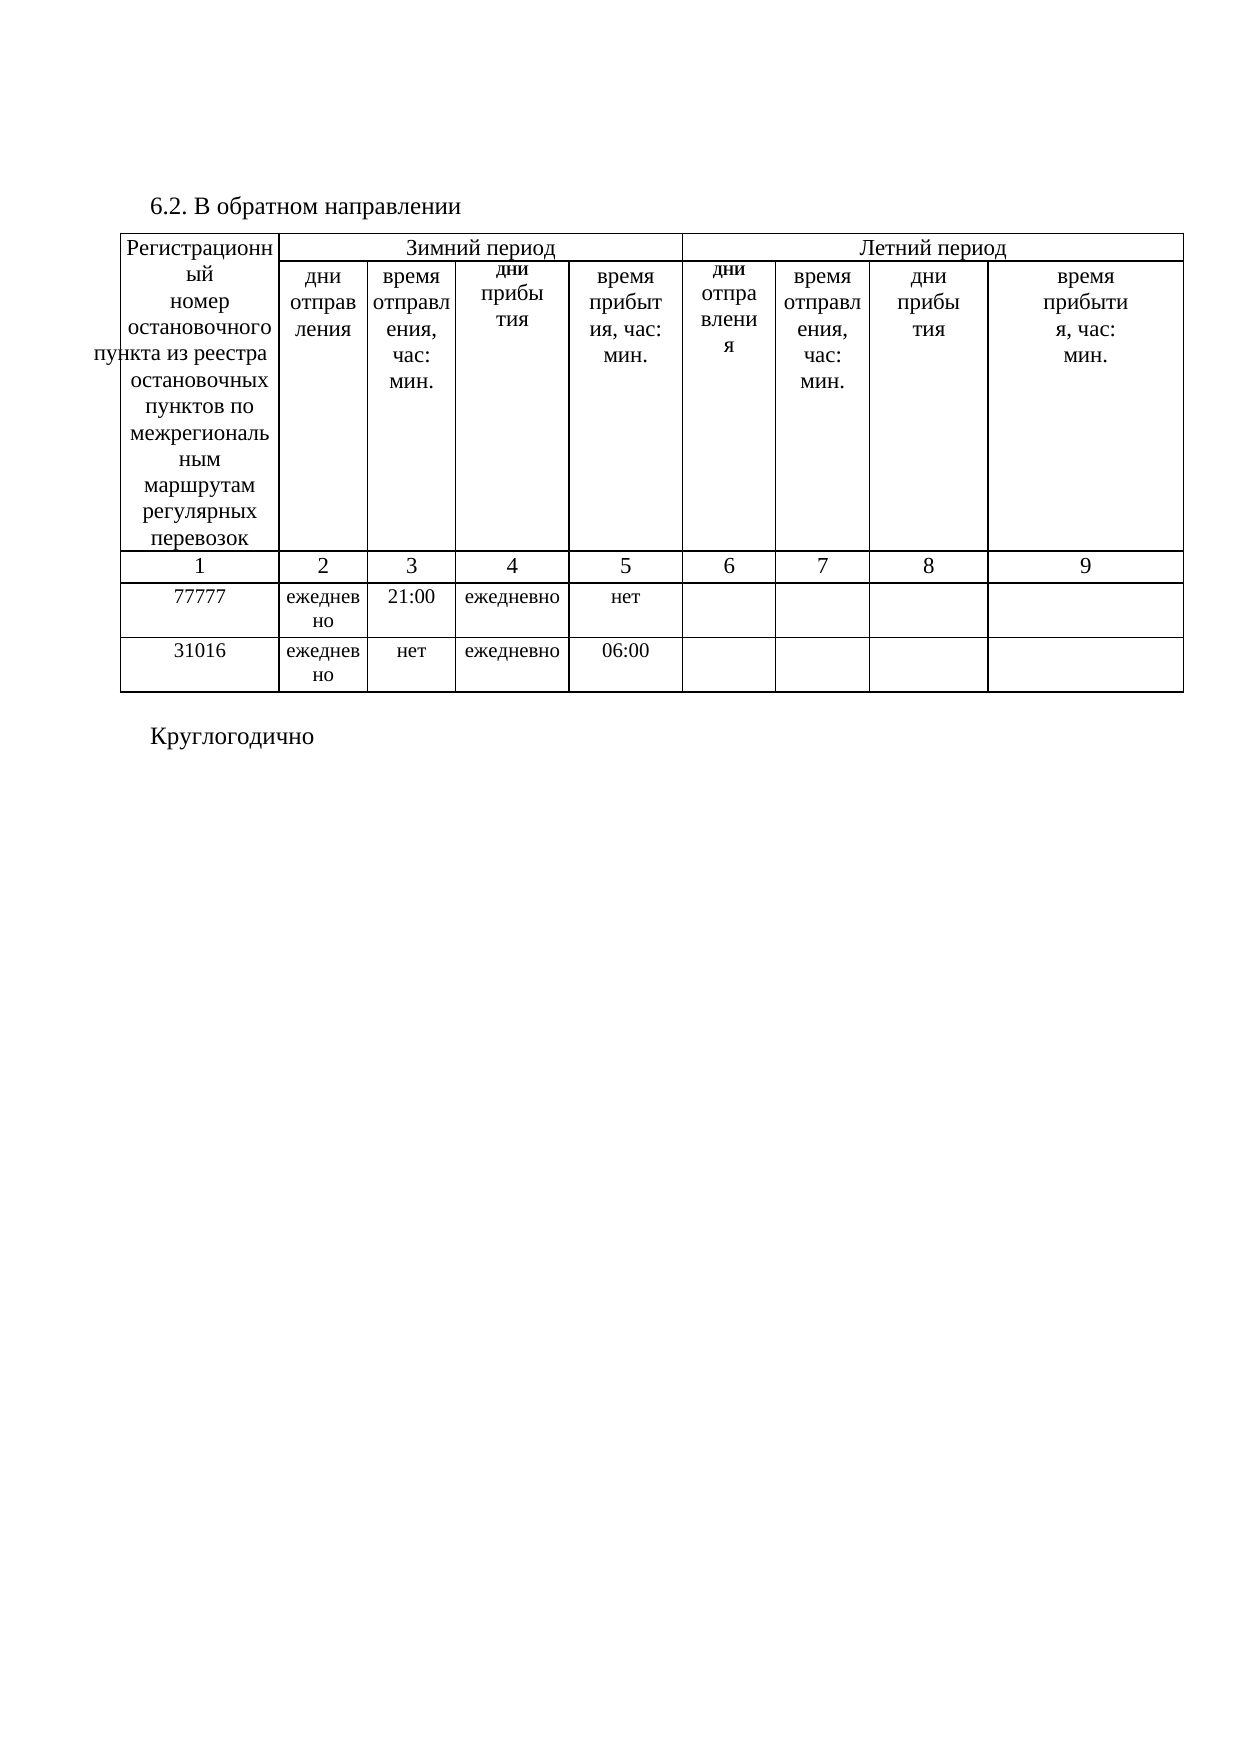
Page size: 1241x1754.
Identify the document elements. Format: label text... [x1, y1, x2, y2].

table_cell время прибыти я, час: мин. [989, 262, 1183, 550]
table_cell [870, 638, 987, 691]
table_cell ДНИ прибы тия [456, 262, 568, 550]
table_cell 06:00 [570, 638, 682, 691]
table_cell 21:00 [368, 584, 455, 637]
table_cell 7 [776, 552, 869, 582]
table_cell ДНИ отпра влени я [683, 262, 775, 550]
table_cell 9 [989, 552, 1183, 582]
table_cell ежедневно [456, 638, 568, 691]
table_header Летний период [683, 234, 1183, 260]
table_cell 1 [121, 552, 278, 582]
table_cell ежедневно [280, 584, 367, 637]
text Круглогодично [150, 721, 1090, 750]
table_cell 3 [368, 552, 455, 582]
table_header Зимний период [280, 234, 682, 260]
table_cell дни прибы тия [870, 262, 987, 550]
table_cell [776, 638, 869, 691]
table_cell [683, 584, 775, 637]
table_cell 4 [456, 552, 568, 582]
table_cell [989, 638, 1183, 691]
table_cell 31016 [121, 638, 278, 691]
table_cell время отправл ения, час: мин. [776, 262, 869, 550]
table_cell время отправл ения, час: мин. [368, 262, 455, 550]
table_cell [989, 584, 1183, 637]
table_cell 6 [683, 552, 775, 582]
table_cell [683, 638, 775, 691]
table_cell 8 [870, 552, 987, 582]
table_cell 77777 [121, 584, 278, 637]
table_cell нет [570, 584, 682, 637]
table_cell [776, 584, 869, 637]
table_cell [870, 584, 987, 637]
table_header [121, 234, 278, 550]
table_cell время прибыт ия, час: мин. [570, 262, 682, 550]
table_cell нет [368, 638, 455, 691]
text 6.2. В обратном направлении [150, 191, 1090, 220]
table_cell 5 [570, 552, 682, 582]
table_cell 2 [280, 552, 367, 582]
table_cell ежедневно [456, 584, 568, 637]
table_cell дни отправ ления [280, 262, 367, 550]
table_cell ежедневно [280, 638, 367, 691]
